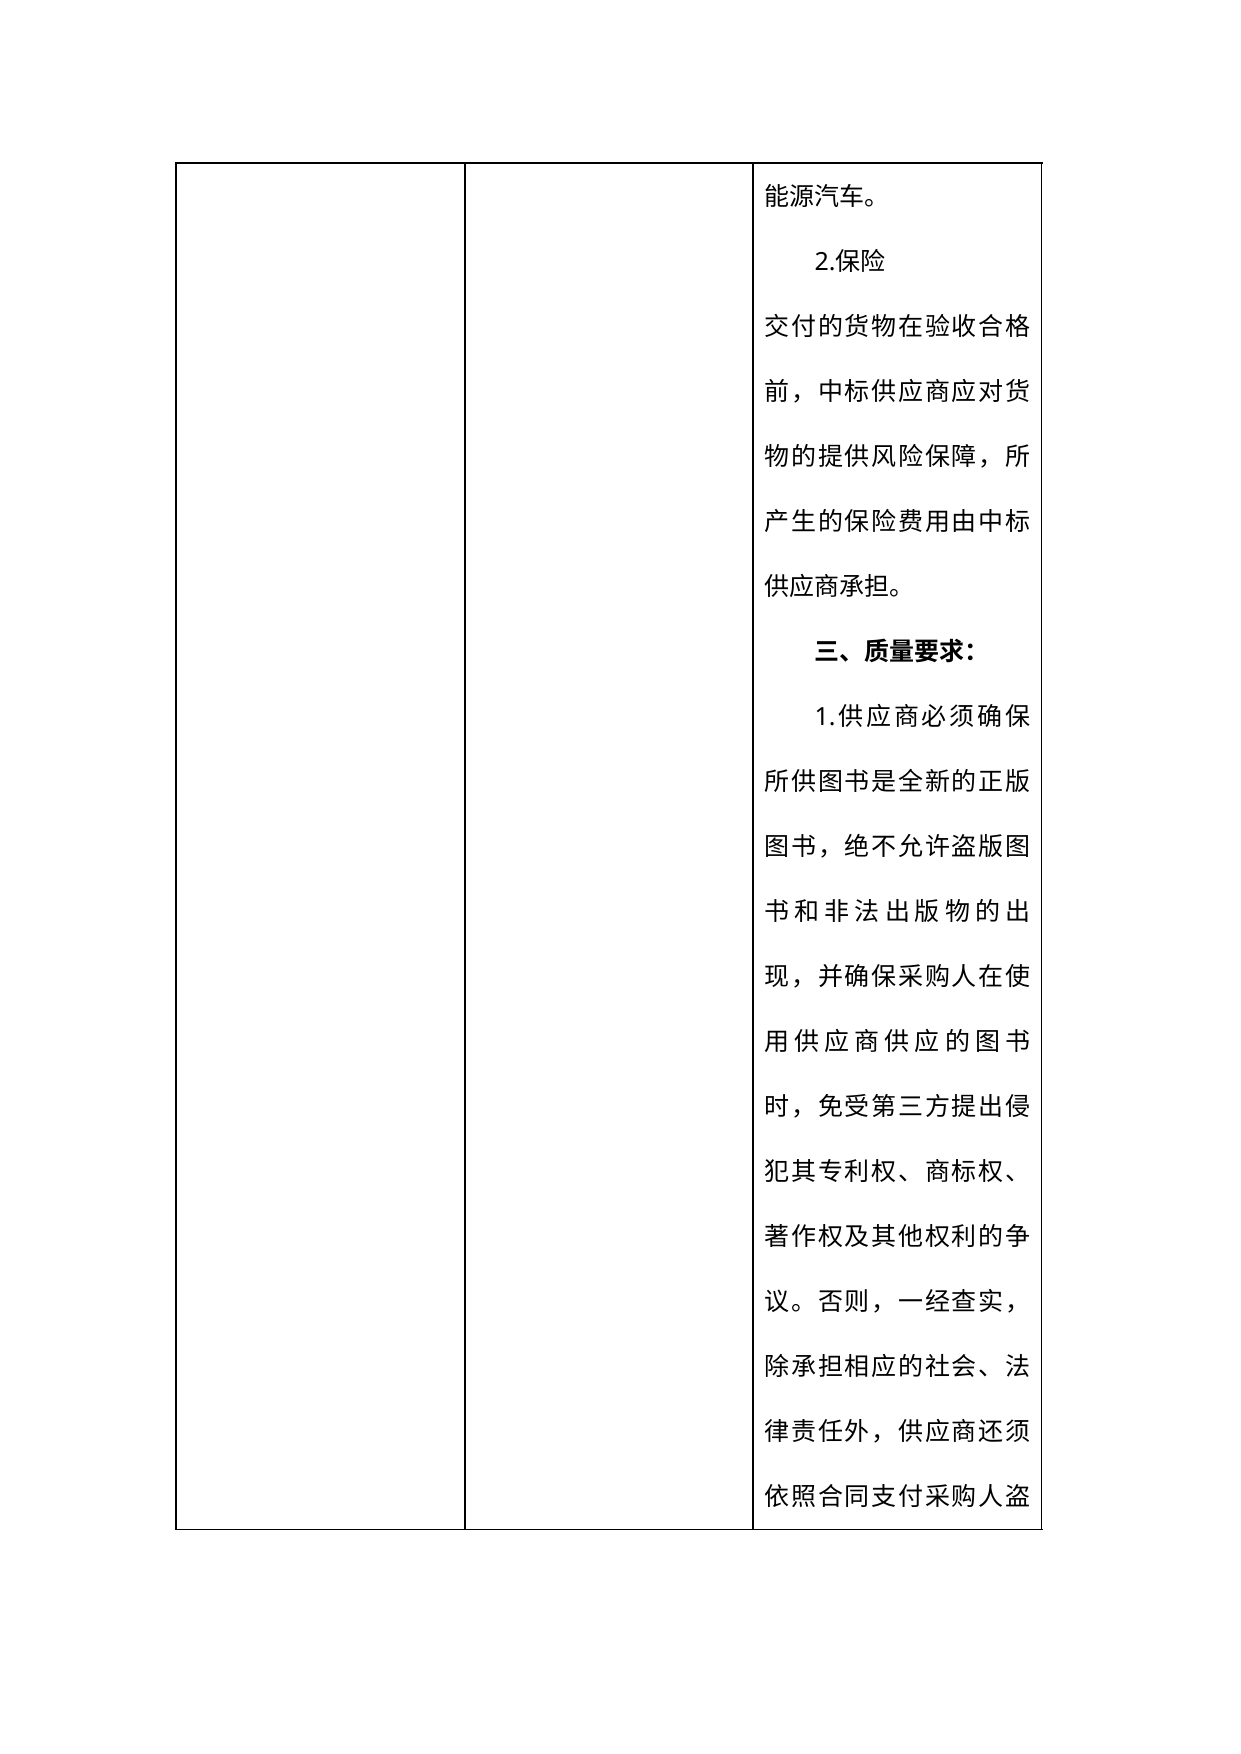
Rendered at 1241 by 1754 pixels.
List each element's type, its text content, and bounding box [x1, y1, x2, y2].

table_cell [177, 164, 464, 1528]
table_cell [754, 164, 1041, 1528]
table_cell 1 [466, 164, 752, 1528]
